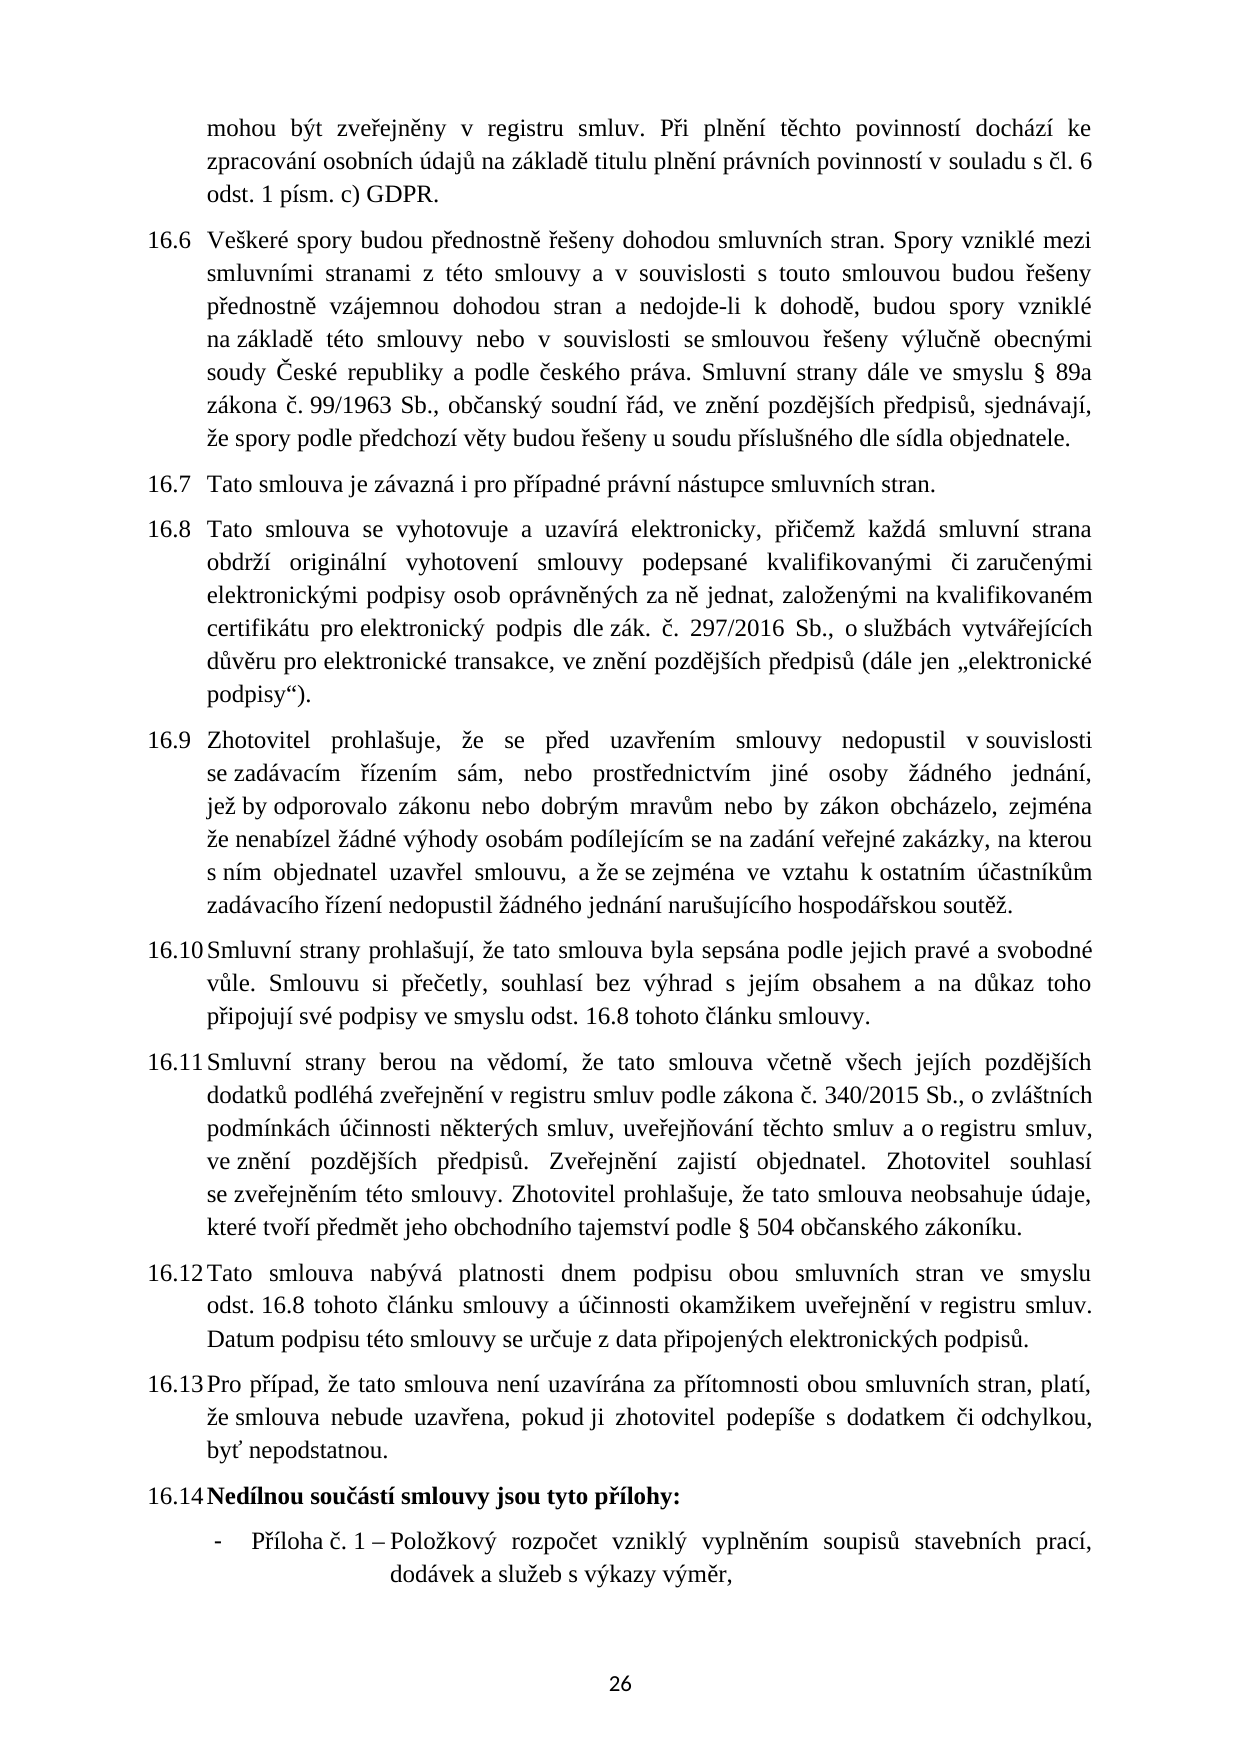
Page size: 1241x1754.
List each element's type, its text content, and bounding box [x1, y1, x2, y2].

list Veškeré spory budou přednostně řešeny dohodou smluvních stran. Spory vzniklé mezi smluvními stranami z této smlouvy a v souvislosti s touto smlouvou budou řešeny přednostně vzájemnou dohodou stran a nedojde-li k dohodě, budou spory vzniklé na základě této smlouvy nebo v souvislosti se smlouvou řešeny výlučně obecnými soudy České republiky a podle českého práva. Smluvní strany dále ve smyslu § 89a zákona č. 99/1963 Sb., občanský soudní řád, ve znění pozdějších předpisů, sjednávají, že spory podle předchozí věty budou řešeny u soudu příslušného dle sídla objednatele. [147, 225, 1093, 452]
list Příloha č. 1 – Položkový rozpočet vzniklý vyplněním soupisů stavebních prací, dodávek a služeb s výkazy výměr, [213, 1526, 1093, 1588]
list Tato smlouva nabývá platnosti dnem podpisu obou smluvních stran ve smyslu odst. 16.8 tohoto článku smlouvy a účinnosti okamžikem uveřejnění v registru smluv. Datum podpisu této smlouvy se určuje z data připojených elektronických podpisů. [147, 1258, 1093, 1352]
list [147, 113, 1093, 208]
list Tato smlouva se vyhotovuje a uzavírá elektronicky, přičemž každá smluvní strana obdrží originální vyhotovení smlouvy podepsané kvalifikovanými či zaručenými elektronickými podpisy osob oprávněných za ně jednat, založenými na kvalifikovaném certifikátu pro elektronický podpis dle zák. č. 297/2016 Sb., o službách vytvářejících důvěru pro elektronické transakce, ve znění pozdějších předpisů (dále jen „elektronické podpisy“). [147, 514, 1093, 708]
list Pro případ, že tato smlouva není uzavírána za přítomnosti obou smluvních stran, platí, že smlouva nebude uzavřena, pokud ji zhotovitel podepíše s dodatkem či odchylkou, byť nepodstatnou. [147, 1369, 1093, 1464]
list Smluvní strany berou na vědomí, že tato smlouva včetně všech jejích pozdějších dodatků podléhá zveřejnění v registru smluv podle zákona č. 340/2015 Sb., o zvláštních podmínkách účinnosti některých smluv, uveřejňování těchto smluv a o registru smluv, ve znění pozdějších předpisů. Zveřejnění zajistí objednatel. Zhotovitel souhlasí se zveřejněním této smlouvy. Zhotovitel prohlašuje, že tato smlouva neobsahuje údaje, které tvoří předmět jeho obchodního tajemství podle § 504 občanského zákoníku. [147, 1047, 1093, 1241]
list Tato smlouva je závazná i pro případné právní nástupce smluvních stran. [147, 469, 1093, 497]
list Zhotovitel prohlašuje, že se před uzavřením smlouvy nedopustil v souvislosti se zadávacím řízením sám, nebo prostřednictvím jiné osoby žádného jednání, jež by odporovalo zákonu nebo dobrým mravům nebo by zákon obcházelo, zejména že nenabízel žádné výhody osobám podílejícím se na zadání veřejné zakázky, na kterou s ním objednatel uzavřel smlouvu, a že se zejména ve vztahu k ostatním účastníkům zadávacího řízení nedopustil žádného jednání narušujícího hospodářskou soutěž. [147, 725, 1093, 919]
list Nedílnou součástí smlouvy jsou tyto přílohy: [147, 1481, 1093, 1509]
list Smluvní strany prohlašují, že tato smlouva byla sepsána podle jejich pravé a svobodné vůle. Smlouvu si přečetly, souhlasí bez výhrad s jejím obsahem a na důkaz toho připojují své podpisy ve smyslu odst. 16.8 tohoto článku smlouvy. [147, 935, 1093, 1030]
